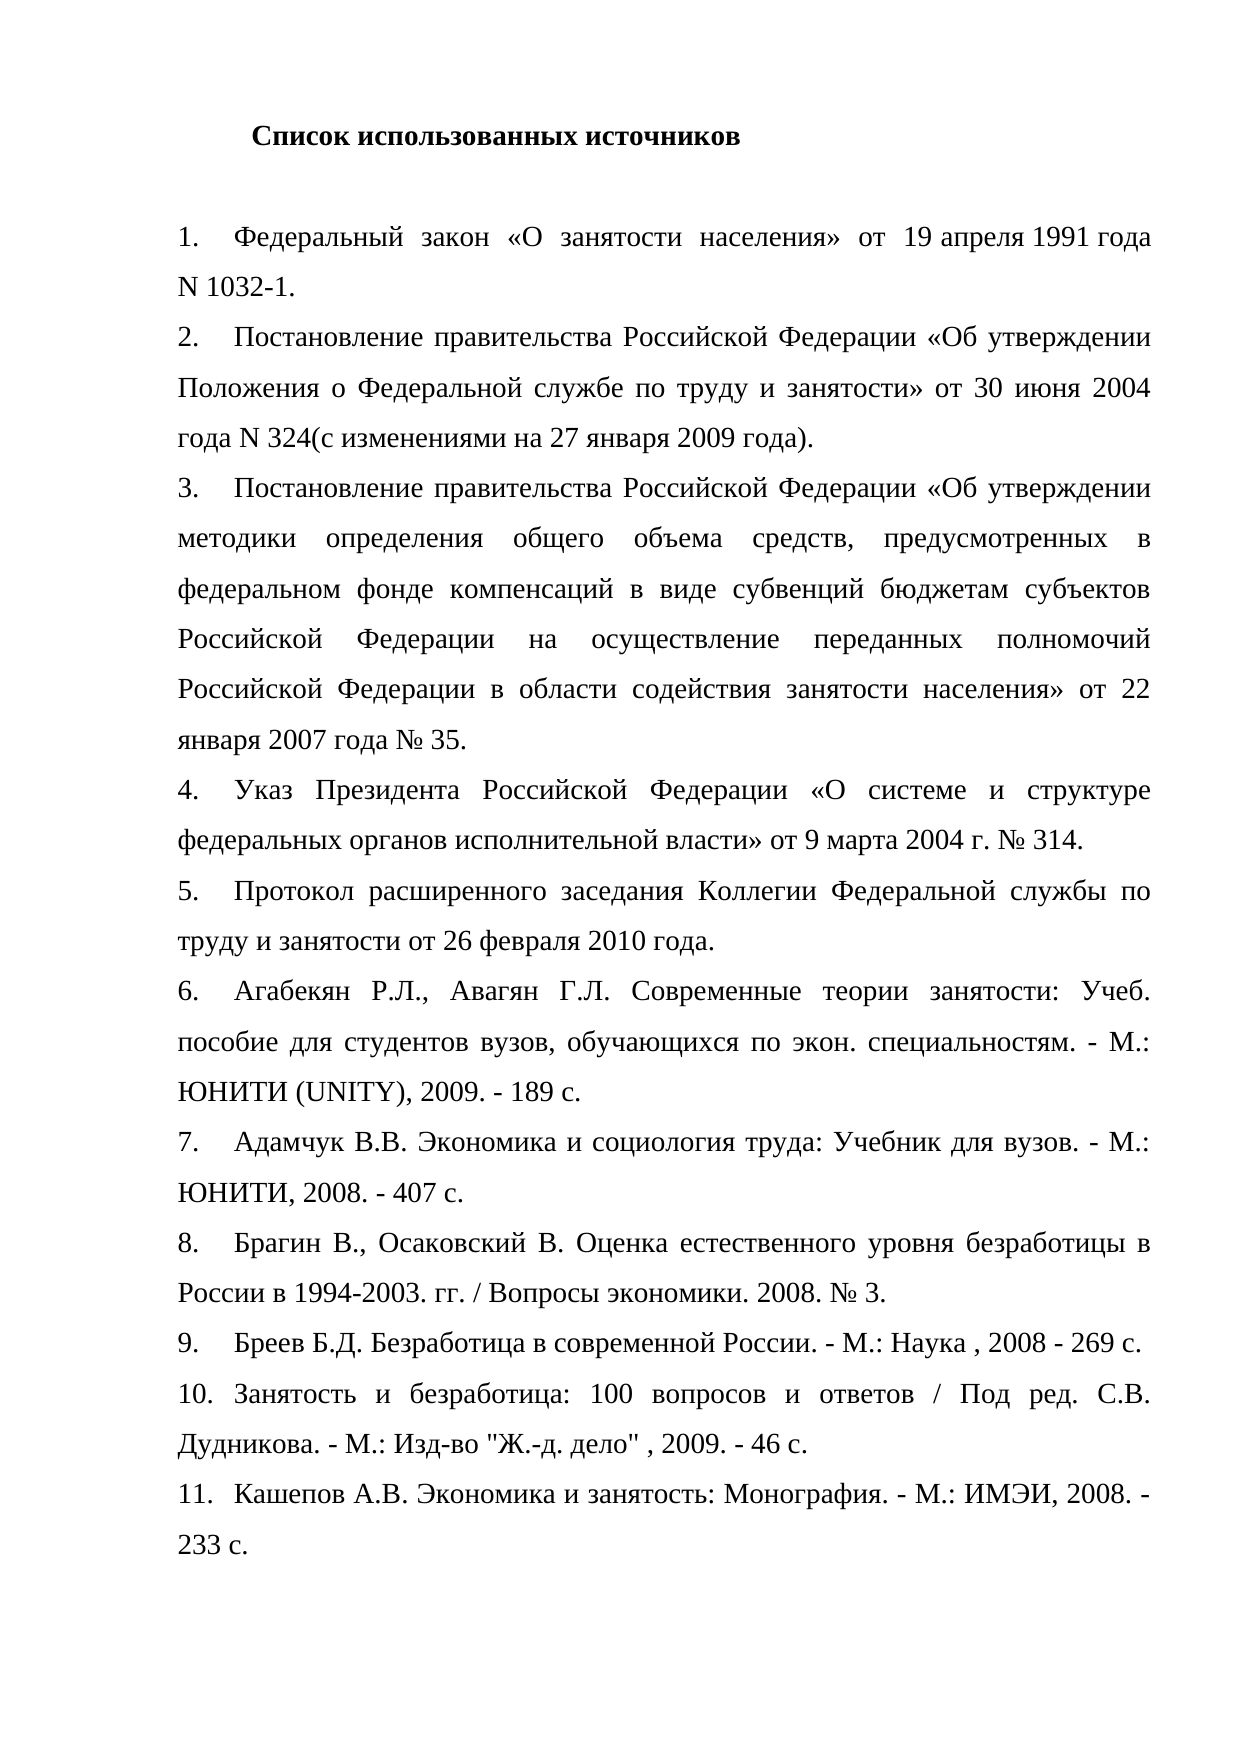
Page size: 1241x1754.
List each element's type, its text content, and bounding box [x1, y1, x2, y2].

list Адамчук В.В. Экономика и социология труда: Учебник для вузов. - М.: ЮНИТИ, 2008. - 407 с. [177, 1124, 1152, 1208]
list Федеральный закон «О занятости населения» от 19 апреля 1991 года N 1032-1. [177, 219, 1152, 303]
list Агабекян Р.Л., Авагян Г.Л. Современные теории занятости: Учеб. пособие для студентов вузов, обучающихся по экон. специальностям. - М.: ЮНИТИ (UNITY), 2009. - 189 с. [177, 973, 1152, 1108]
list Протокол расширенного заседания Коллегии Федеральной службы по труду и занятости от 26 февраля 2010 года. [177, 873, 1152, 957]
list Занятость и безработица: 100 вопросов и ответов / Под ред. С.В. Дудникова. - М.: Изд-во "Ж.-д. дело" , 2009. - 46 с. [177, 1376, 1152, 1460]
text Список использованных источников [177, 118, 1152, 152]
list Бреев Б.Д. Безработица в современной России. - М.: Наука , 2008 - 269 с. [177, 1326, 1152, 1359]
subtitle Постановление правительства Российской Федерации «Об утверждении методики определения общего объема средств, предусмотренных в федеральном фонде компенсаций в виде субвенций бюджетам субъектов Российской Федерации на осуществление переданных полномочий Российской Федерации в области содействия занятости населения» от 22 января 2007 года № 35. [177, 470, 1152, 755]
list Брагин В., Осаковский В. Оценка естественного уровня безработицы в России в 1994-2003. гг. / Вопросы экономики. 2008. № 3. [177, 1225, 1152, 1309]
list Кашепов А.В. Экономика и занятость: Монография. - М.: ИМЭИ, 2008. - 233 с. [177, 1477, 1152, 1560]
subtitle Постановление правительства Российской Федерации «Об утверждении Положения о Федеральной службе по труду и занятости» от 30 июня 2004 года N 324(с изменениями на 27 января 2009 года). [177, 319, 1152, 453]
list Указ Президента Российской Федерации «О системе и структуре федеральных органов исполнительной власти» от 9 марта 2004 г. № 314. [177, 772, 1152, 856]
